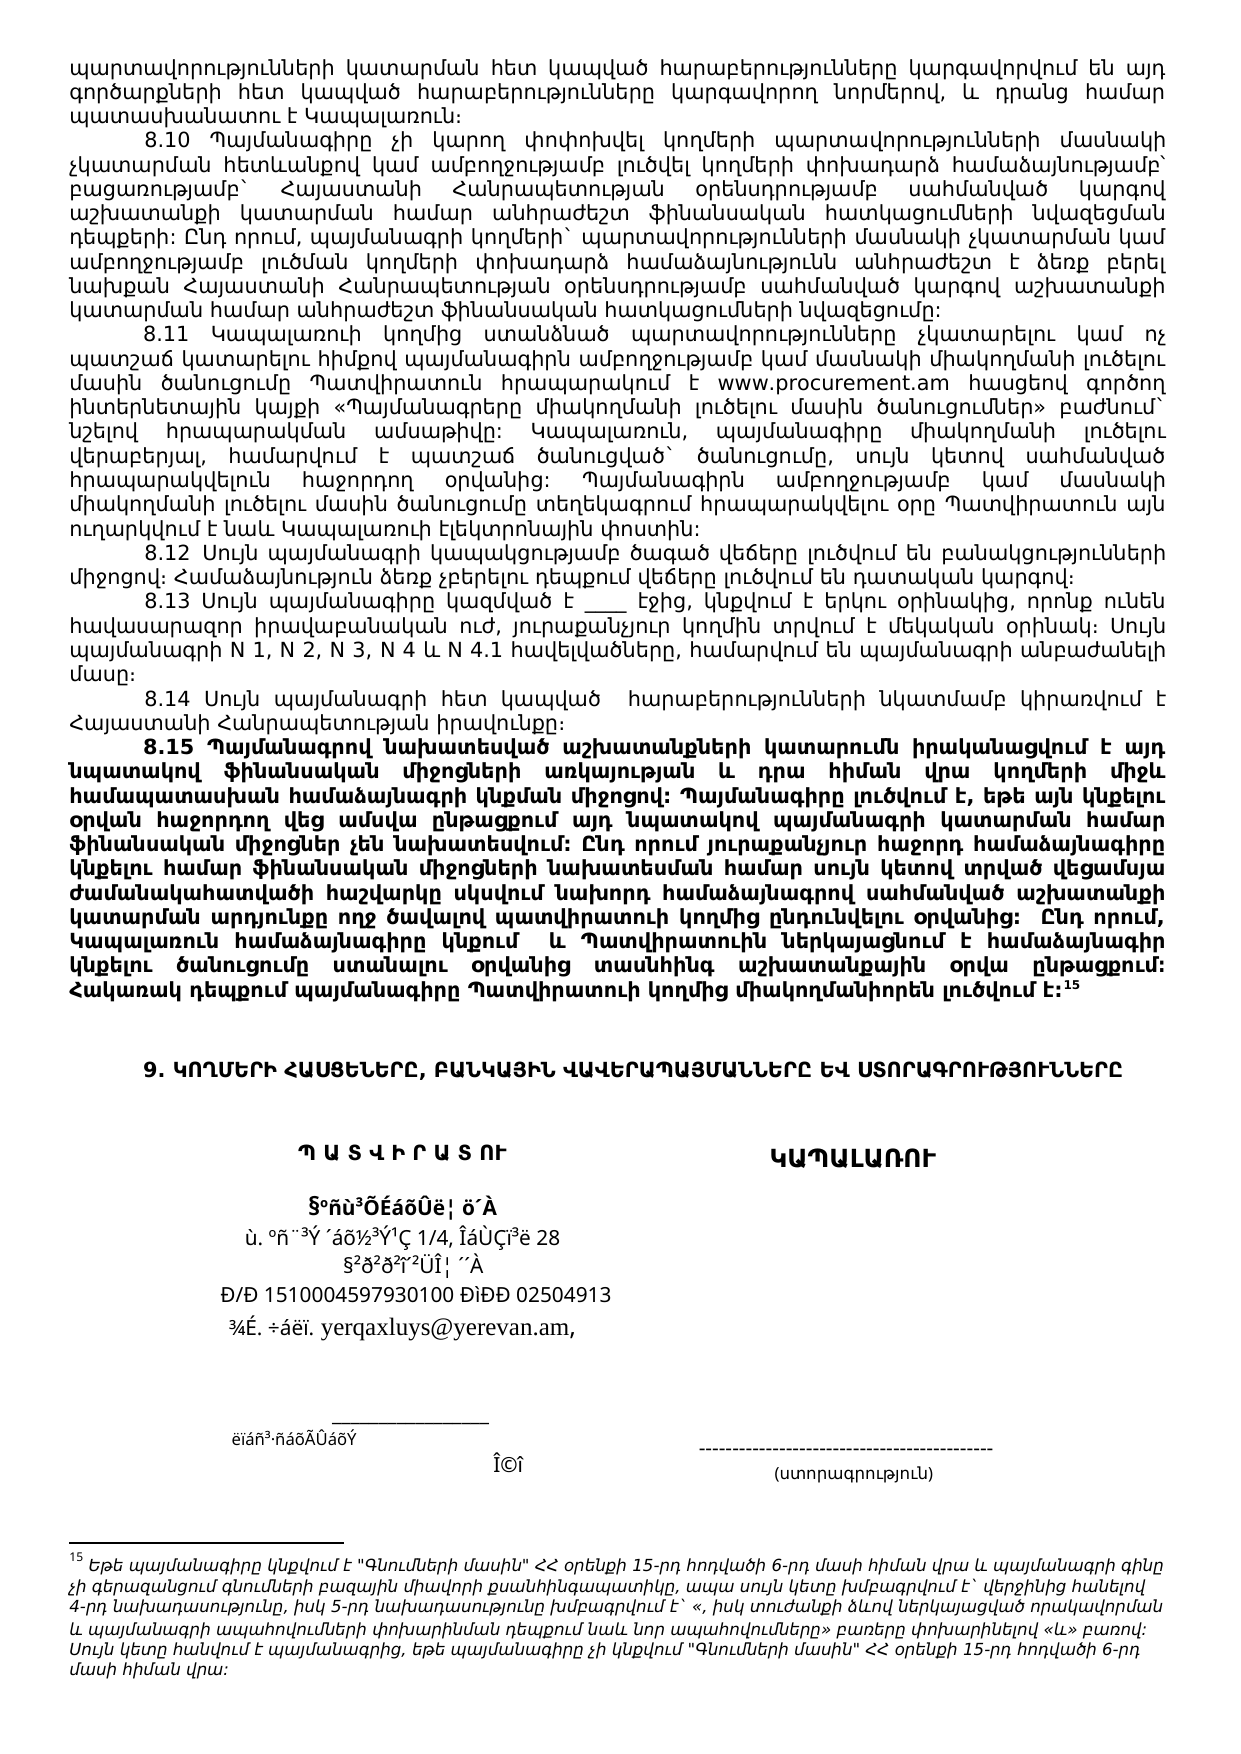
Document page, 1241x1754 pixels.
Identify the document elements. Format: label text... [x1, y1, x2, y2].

text 8.13 Սույն պայմանագիրը կազմված է ____ էջից, կնքվում է երկու օրինակից, որոնք ունեն հավասարազոր իրավաբանական ուժ, յուրաքանչյուր կողմին տրվում է մեկական օրինակ։ Սույն պայմանագրի N 1, N 2, N 3, N 4 և N 4.1 հավելվածները, համարվում են պայմանագրի անբաժանելի մասը։ [69, 589, 1166, 687]
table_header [639, 1141, 1067, 1536]
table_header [166, 1141, 638, 1536]
text 8.10 Պայմանագիրը չի կարող փոփոխվել կողմերի պարտավորությունների մասնակի չկատարման հետևանքով կամ ամբողջությամբ լուծվել կողմերի փոխադարձ համաձայնությամբ՝ բացառությամբ` Հայաստանի Հանրապետության օրենսդրությամբ սահմանված կարգով աշխատանքի կատարման համար անհրաժեշտ ֆինանսական հատկացումների նվազեցման դեպքերի: Ընդ որում, պայմանագրի կողմերի` պարտավորությունների մասնակի չկատարման կամ ամբողջությամբ լուծման կողմերի փոխադարձ համաձայնությունն անհրաժեշտ է ձեռք բերել նախքան Հայաստանի Հանրապետության օրենսդրությամբ սահմանված կարգով աշխատանքի կատարման համար անհրաժեշտ ֆինանսական հատկացումների նվազեցումը: [69, 128, 1166, 322]
text 8.15 Պայմանագրով նախատեսված աշխատանքների կատարումն իրականացվում է այդ նպատակով ֆինանսական միջոցների առկայության և դրա հիման վրա կողմերի միջև համապատասխան համաձայնագրի կնքման միջոցով: Պայմանագիրը լուծվում է, եթե այն կնքելու օրվան հաջորդող վեց ամսվա ընթացքում այդ նպատակով պայմանագրի կատարման համար ֆինանսական միջոցներ չեն նախատեսվում: Ընդ որում յուրաքանչյուր հաջորդ համաձայնագիրը կնքելու համար ֆինանսական միջոցների նախատեսման համար սույն կետով տրված վեցամսյա ժամանակահատվածի հաշվարկը սկսվում նախորդ համաձայնագրով սահմանված աշխատանքի կատարման արդյունքը ողջ ծավալով պատվիրատուի կողմից ընդունվելու օրվանից: Ընդ որում, Կապալառուն համաձայնագիրը կնքում և Պատվիրատուին ներկայացնում է համաձայնագիր կնքելու ծանուցումը ստանալու օրվանից տասնհինգ աշխատանքային օրվա ընթացքում։ Հակառակ դեպքում պայմանագիրը Պատվիրատուի կողմից միակողմանիորեն լուծվում է: [69, 735, 1166, 1002]
text 8.11 Կապալառուի կողմից ստանձնած պարտավորությունները չկատարելու կամ ոչ պատշաճ կատարելու հիմքով պայմանագիրն ամբողջությամբ կամ մասնակի միակողմանի լուծելու մասին ծանուցումը Պատվիրատուն հրապարակում է www.procurement.am հասցեով գործող ինտերնետային կայքի «Պայմանագրերը միակողմանի լուծելու մասին ծանուցումներ» բաժնում` նշելով հրապարակման ամսաթիվը: Կապալառուն, պայմանագիրը միակողմանի լուծելու վերաբերյալ, համարվում է պատշաճ ծանուցված` ծանուցումը, սույն կետով սահմանված հրապարակվելուն հաջորդող օրվանից: Պայմանագիրն ամբողջությամբ կամ մասնակի միակողմանի լուծելու մասին ծանուցումը տեղեկագրում հրապարակվելու օրը Պատվիրատուն այն ուղարկվում է նաև Կապալառուի էլեկտրոնային փոստին: [69, 322, 1166, 541]
text 8.14 Սույն պայմանագրի հետ կապված հարաբերությունների նկատմամբ կիրառվում է Հայաստանի Հանրապետության իրավունքը։ [69, 687, 1166, 735]
text 9. ԿՈՂՄԵՐԻ ՀԱՍՑԵՆԵՐԸ, ԲԱՆԿԱՅԻՆ ՎԱՎԵՐԱՊԱՅՄԱՆՆԵՐԸ ԵՎ ՍՏՈՐԱԳՐՈՒԹՅՈՒՆՆԵՐԸ [69, 1058, 1166, 1082]
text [69, 56, 1166, 128]
text 8.12 Սույն պայմանագրի կապակցությամբ ծագած վեճերը լուծվում են բանակցությունների միջոցով։ Համաձայնություն ձեռք չբերելու դեպքում վեճերը լուծվում են դատական կարգով։ [69, 541, 1166, 589]
